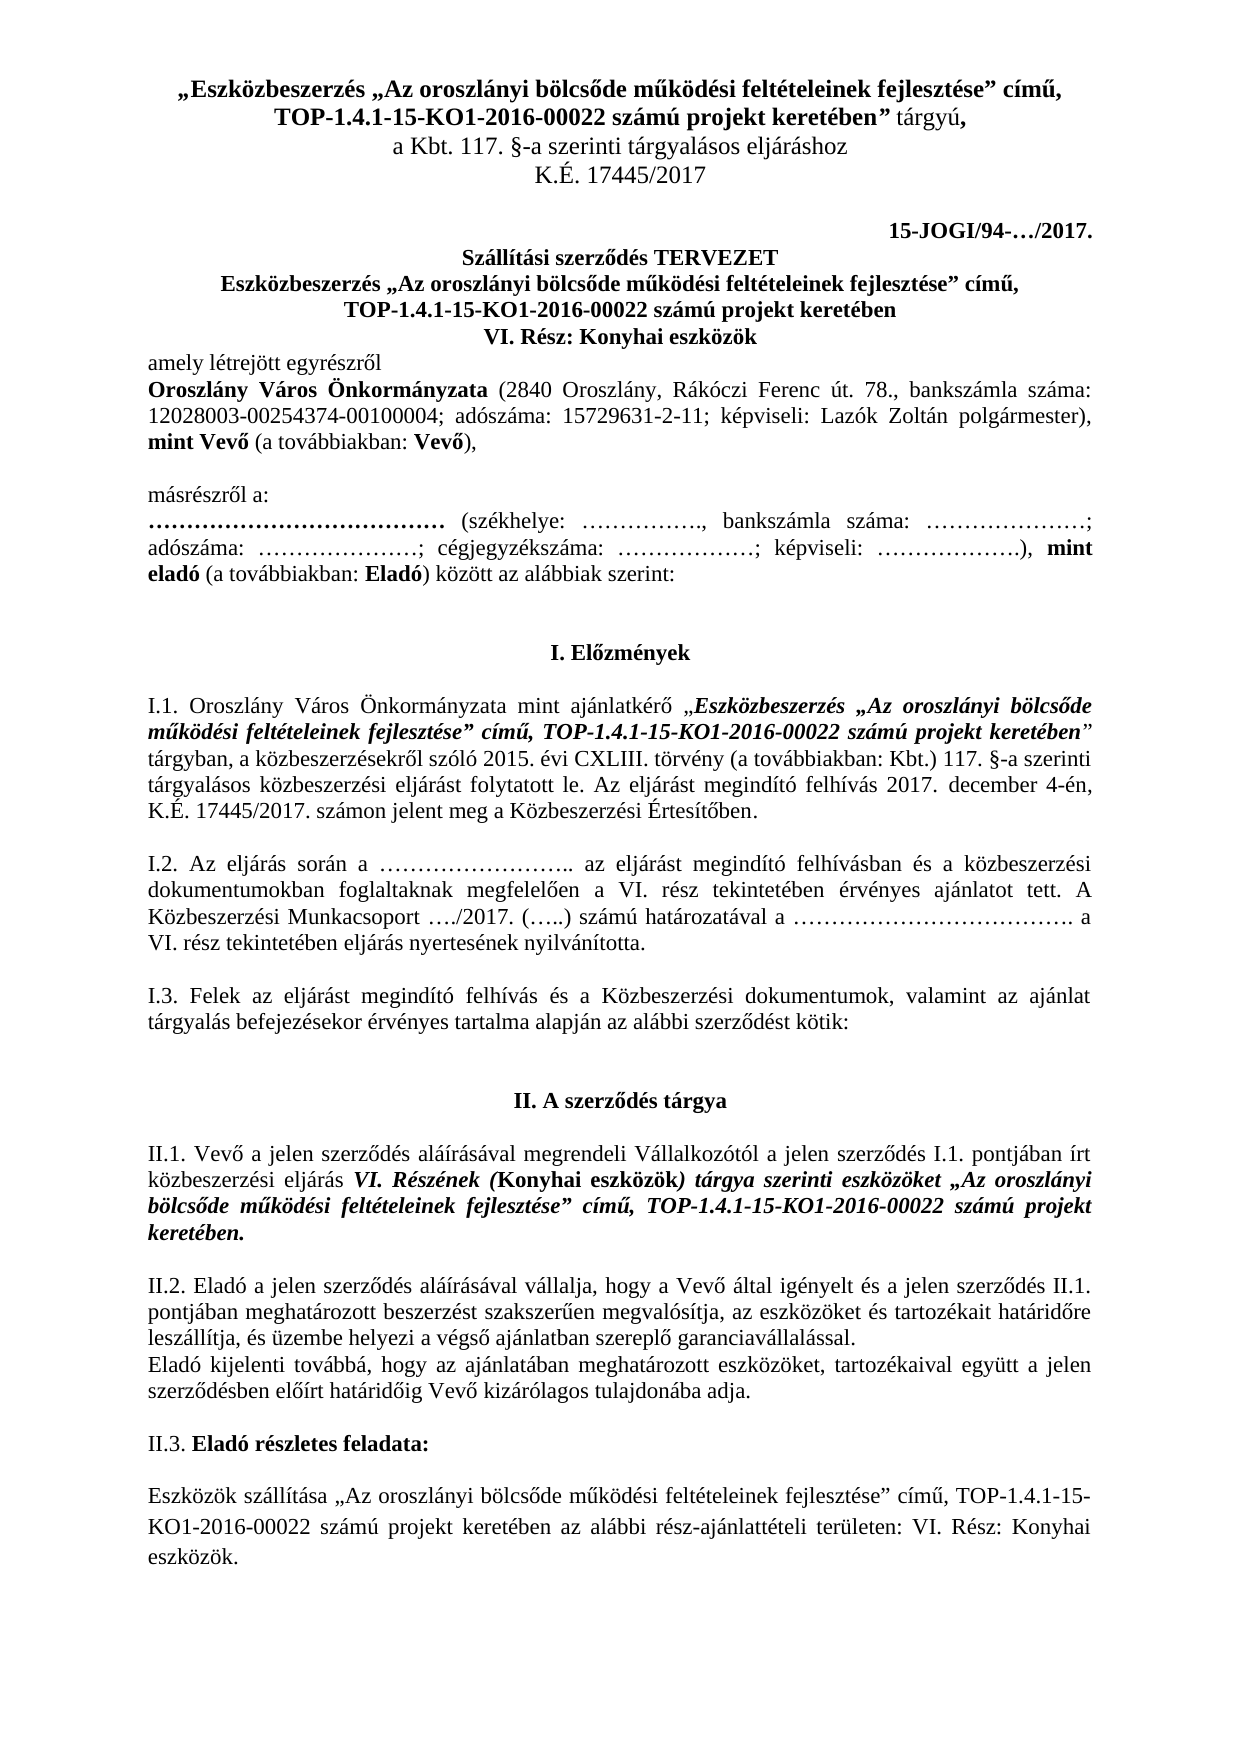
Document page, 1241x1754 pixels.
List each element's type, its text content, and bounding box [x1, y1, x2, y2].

list Eszközök szállítása „Az oroszlányi bölcsőde működési feltételeinek fejlesztése” című, TOP-1.4.1-15-KO1-2016-00022 számú projekt keretében az alábbi rész-ajánlattételi területen: VI. Rész: Konyhai eszközök. [148, 1482, 1093, 1569]
text I. Előzmények [148, 639, 1093, 666]
text II. A szerződés tárgya [148, 1087, 1093, 1113]
text Szállítási szerződés TERVEZET [148, 244, 1093, 270]
text VI. Rész: Konyhai eszközök [148, 323, 1093, 349]
text I.2. Az eljárás során a …………………….. az eljárást megindító felhívásban és a közbeszerzési dokumentumokban foglaltaknak megfelelően a VI. rész tekintetében érvényes ajánlatot tett. A Közbeszerzési Munkacsoport …./2017. (…..) számú határozatával a ………………………………. a VI. rész tekintetében eljárás nyertesének nyilvánította. [148, 850, 1093, 955]
text másrészről a: [148, 481, 1093, 507]
text 15-JOGI/94-…/2017. [148, 217, 1093, 244]
text Oroszlány Város Önkormányzata (2840 Oroszlány, Rákóczi Ferenc út. 78., bankszámla száma: 12028003-00254374-00100004; adószáma: 15729631-2-11; képviseli: Lazók Zoltán polgármester), mint Vevő (a továbbiakban: Vevő), [148, 376, 1093, 455]
text Eladó kijelenti továbbá, hogy az ajánlatában meghatározott eszközöket, tartozékaival együtt a jelen szerződésben előírt határidőig Vevő kizárólagos tulajdonába adja. [148, 1351, 1093, 1403]
text II.1. Vevő a jelen szerződés aláírásával megrendeli Vállalkozótól a jelen szerződés I.1. pontjában írt közbeszerzési eljárás VI. Részének (Konyhai eszközök) tárgya szerinti eszközöket „Az oroszlányi bölcsőde működési feltételeinek fejlesztése” című, TOP-1.4.1-15-KO1-2016-00022 számú projekt keretében. [148, 1140, 1093, 1245]
text Eszközbeszerzés „Az oroszlányi bölcsőde működési feltételeinek fejlesztése” című, [148, 270, 1093, 297]
text ………………………………… (székhelye: ……………., bankszámla száma: …………………; adószáma: …………………; cégjegyzékszáma: ………………; képviseli: ……………….), mint eladó (a továbbiakban: Eladó) között az alábbiak szerint: [148, 507, 1093, 586]
text amely létrejött egyrészről [148, 349, 1093, 376]
text II.2. Eladó a jelen szerződés aláírásával vállalja, hogy a Vevő által igényelt és a jelen szerződés II.1. pontjában meghatározott beszerzést szakszerűen megvalósítja, az eszközöket és tartozékait határidőre leszállítja, és üzembe helyezi a végső ajánlatban szereplő garanciavállalással. [148, 1272, 1093, 1351]
text I.3. Felek az eljárást megindító felhívás és a Közbeszerzési dokumentumok, valamint az ajánlat tárgyalás befejezésekor érvényes tartalma alapján az alábbi szerződést kötik: [148, 982, 1093, 1034]
text I.1. Oroszlány Város Önkormányzata mint ajánlatkérő „Eszközbeszerzés „Az oroszlányi bölcsőde működési feltételeinek fejlesztése” című, TOP-1.4.1-15-KO1-2016-00022 számú projekt keretében” tárgyban, a közbeszerzésekről szóló 2015. évi CXLIII. törvény (a továbbiakban: Kbt.) 117. §-a szerinti tárgyalásos közbeszerzési eljárást folytatott le. Az eljárást megindító felhívás 2017. december 4-én, K.É. 17445/2017. számon jelent meg a Közbeszerzési Értesítőben. [148, 692, 1093, 824]
text TOP-1.4.1-15-KO1-2016-00022 számú projekt keretében [148, 297, 1093, 323]
text II.3. Eladó részletes feladata: [148, 1430, 1093, 1456]
